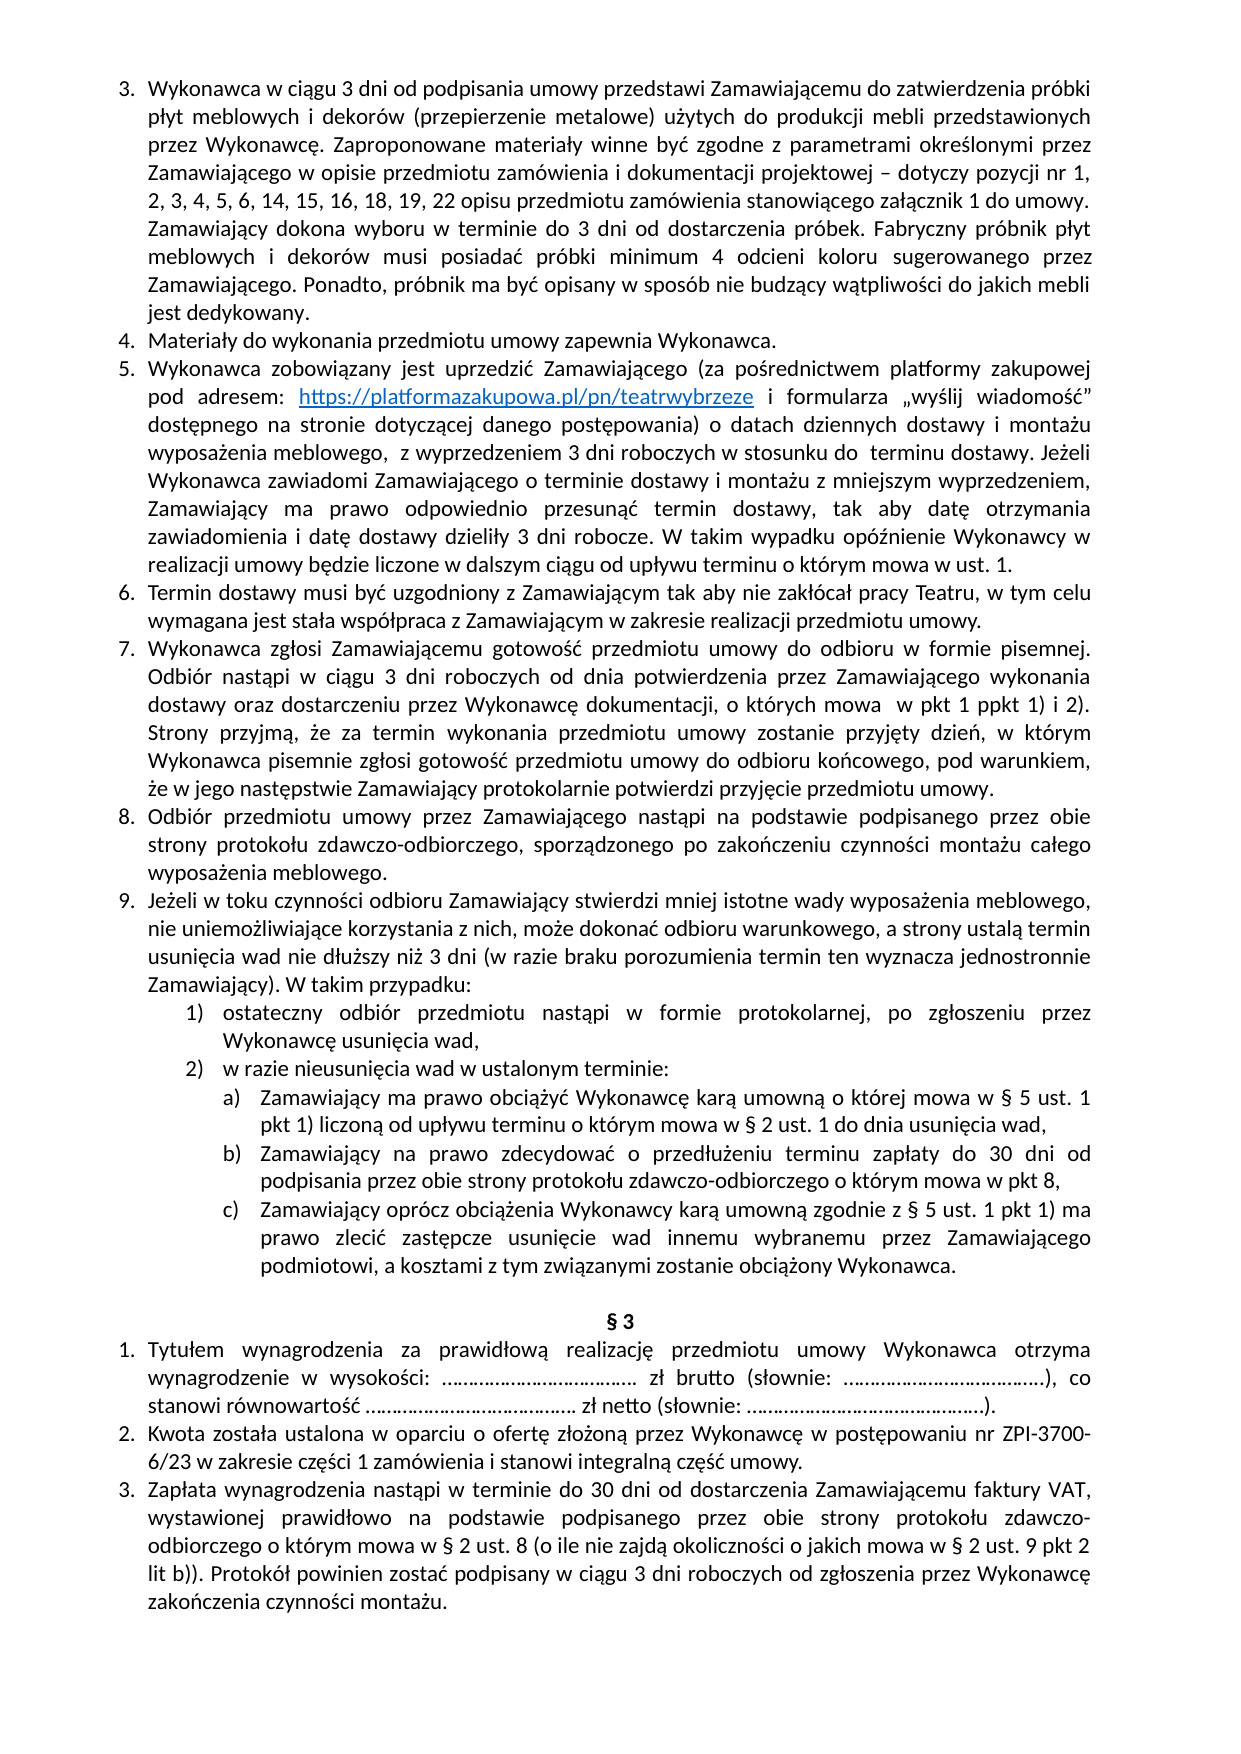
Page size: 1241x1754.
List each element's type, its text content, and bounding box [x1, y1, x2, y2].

list Tytułem wynagrodzenia za prawidłową realizację przedmiotu umowy Wykonawca otrzyma wynagrodzenie w wysokości: ………………………………. zł brutto (słownie: ………………………………..), co stanowi równowartość …………………………………. zł netto (słownie: ………………………………………). [118, 1335, 1093, 1419]
list w razie nieusunięcia wad w ustalonym terminie: [185, 1054, 1093, 1083]
list Wykonawca zobowiązany jest uprzedzić Zamawiającego (za pośrednictwem platformy zakupowej pod adresem: https://platformazakupowa.pl/pn/teatrwybrzeze i formularza „wyślij wiadomość” dostępnego na stronie dotyczącej danego postępowania) o datach dziennych dostawy i montażu wyposażenia meblowego, z wyprzedzeniem 3 dni roboczych w stosunku do terminu dostawy. Jeżeli Wykonawca zawiadomi Zamawiającego o terminie dostawy i montażu z mniejszym wyprzedzeniem, Zamawiający ma prawo odpowiednio przesunąć termin dostawy, tak aby datę otrzymania zawiadomienia i datę dostawy dzieliły 3 dni robocze. W takim wypadku opóźnienie Wykonawcy w realizacji umowy będzie liczone w dalszym ciągu od upływu terminu o którym mowa w ust. 1. [118, 354, 1093, 578]
list Zapłata wynagrodzenia nastąpi w terminie do 30 dni od dostarczenia Zamawiającemu faktury VAT, wystawionej prawidłowo na podstawie podpisanego przez obie strony protokołu zdawczo-odbiorczego o którym mowa w § 2 ust. 8 (o ile nie zajdą okoliczności o jakich mowa w § 2 ust. 9 pkt 2 lit b)). Protokół powinien zostać podpisany w ciągu 3 dni roboczych od zgłoszenia przez Wykonawcę zakończenia czynności montażu. [118, 1475, 1093, 1615]
list Termin dostawy musi być uzgodniony z Zamawiającym tak aby nie zakłócał pracy Teatru, w tym celu wymagana jest stała współpraca z Zamawiającym w zakresie realizacji przedmiotu umowy. [118, 578, 1093, 634]
text § 3 [148, 1307, 1093, 1335]
list ostateczny odbiór przedmiotu nastąpi w formie protokolarnej, po zgłoszeniu przez Wykonawcę usunięcia wad, [185, 998, 1093, 1054]
list Zamawiający na prawo zdecydować o przedłużeniu terminu zapłaty do 30 dni od podpisania przez obie strony protokołu zdawczo-odbiorczego o którym mowa w pkt 8, [223, 1139, 1093, 1195]
list Odbiór przedmiotu umowy przez Zamawiającego nastąpi na podstawie podpisanego przez obie strony protokołu zdawczo-odbiorczego, sporządzonego po zakończeniu czynności montażu całego wyposażenia meblowego. [118, 802, 1093, 886]
list Wykonawca zgłosi Zamawiającemu gotowość przedmiotu umowy do odbioru w formie pisemnej. Odbiór nastąpi w ciągu 3 dni roboczych od dnia potwierdzenia przez Zamawiającego wykonania dostawy oraz dostarczeniu przez Wykonawcę dokumentacji, o których mowa w pkt 1 ppkt 1) i 2). Strony przyjmą, że za termin wykonania przedmiotu umowy zostanie przyjęty dzień, w którym Wykonawca pisemnie zgłosi gotowość przedmiotu umowy do odbioru końcowego, pod warunkiem, że w jego następstwie Zamawiający protokolarnie potwierdzi przyjęcie przedmiotu umowy. [118, 634, 1093, 802]
list Kwota została ustalona w oparciu o ofertę złożoną przez Wykonawcę w postępowaniu nr ZPI-3700- 6/23 w zakresie części 1 zamówienia i stanowi integralną część umowy. [118, 1419, 1093, 1475]
list Jeżeli w toku czynności odbioru Zamawiający stwierdzi mniej istotne wady wyposażenia meblowego, nie uniemożliwiające korzystania z nich, może dokonać odbioru warunkowego, a strony ustalą termin usunięcia wad nie dłuższy niż 3 dni (w razie braku porozumienia termin ten wyznacza jednostronnie Zamawiający). W takim przypadku: [118, 886, 1093, 998]
list Wykonawca w ciągu 3 dni od podpisania umowy przedstawi Zamawiającemu do zatwierdzenia próbki płyt meblowych i dekorów (przepierzenie metalowe) użytych do produkcji mebli przedstawionych przez Wykonawcę. Zaproponowane materiały winne być zgodne z parametrami określonymi przez Zamawiającego w opisie przedmiotu zamówienia i dokumentacji projektowej – dotyczy pozycji nr 1, 2, 3, 4, 5, 6, 14, 15, 16, 18, 19, 22 opisu przedmiotu zamówienia stanowiącego załącznik 1 do umowy. Zamawiający dokona wyboru w terminie do 3 dni od dostarczenia próbek. Fabryczny próbnik płyt meblowych i dekorów musi posiadać próbki minimum 4 odcieni koloru sugerowanego przez Zamawiającego. Ponadto, próbnik ma być opisany w sposób nie budzący wątpliwości do jakich mebli jest dedykowany. [118, 74, 1093, 326]
list Zamawiający ma prawo obciążyć Wykonawcę karą umowną o której mowa w § 5 ust. 1 pkt 1) liczoną od upływu terminu o którym mowa w § 2 ust. 1 do dnia usunięcia wad, [223, 1083, 1093, 1139]
list Zamawiający oprócz obciążenia Wykonawcy karą umowną zgodnie z § 5 ust. 1 pkt 1) ma prawo zlecić zastępcze usunięcie wad innemu wybranemu przez Zamawiającego podmiotowi, a kosztami z tym związanymi zostanie obciążony Wykonawca. [223, 1195, 1093, 1279]
list Materiały do wykonania przedmiotu umowy zapewnia Wykonawca. [118, 326, 1093, 354]
